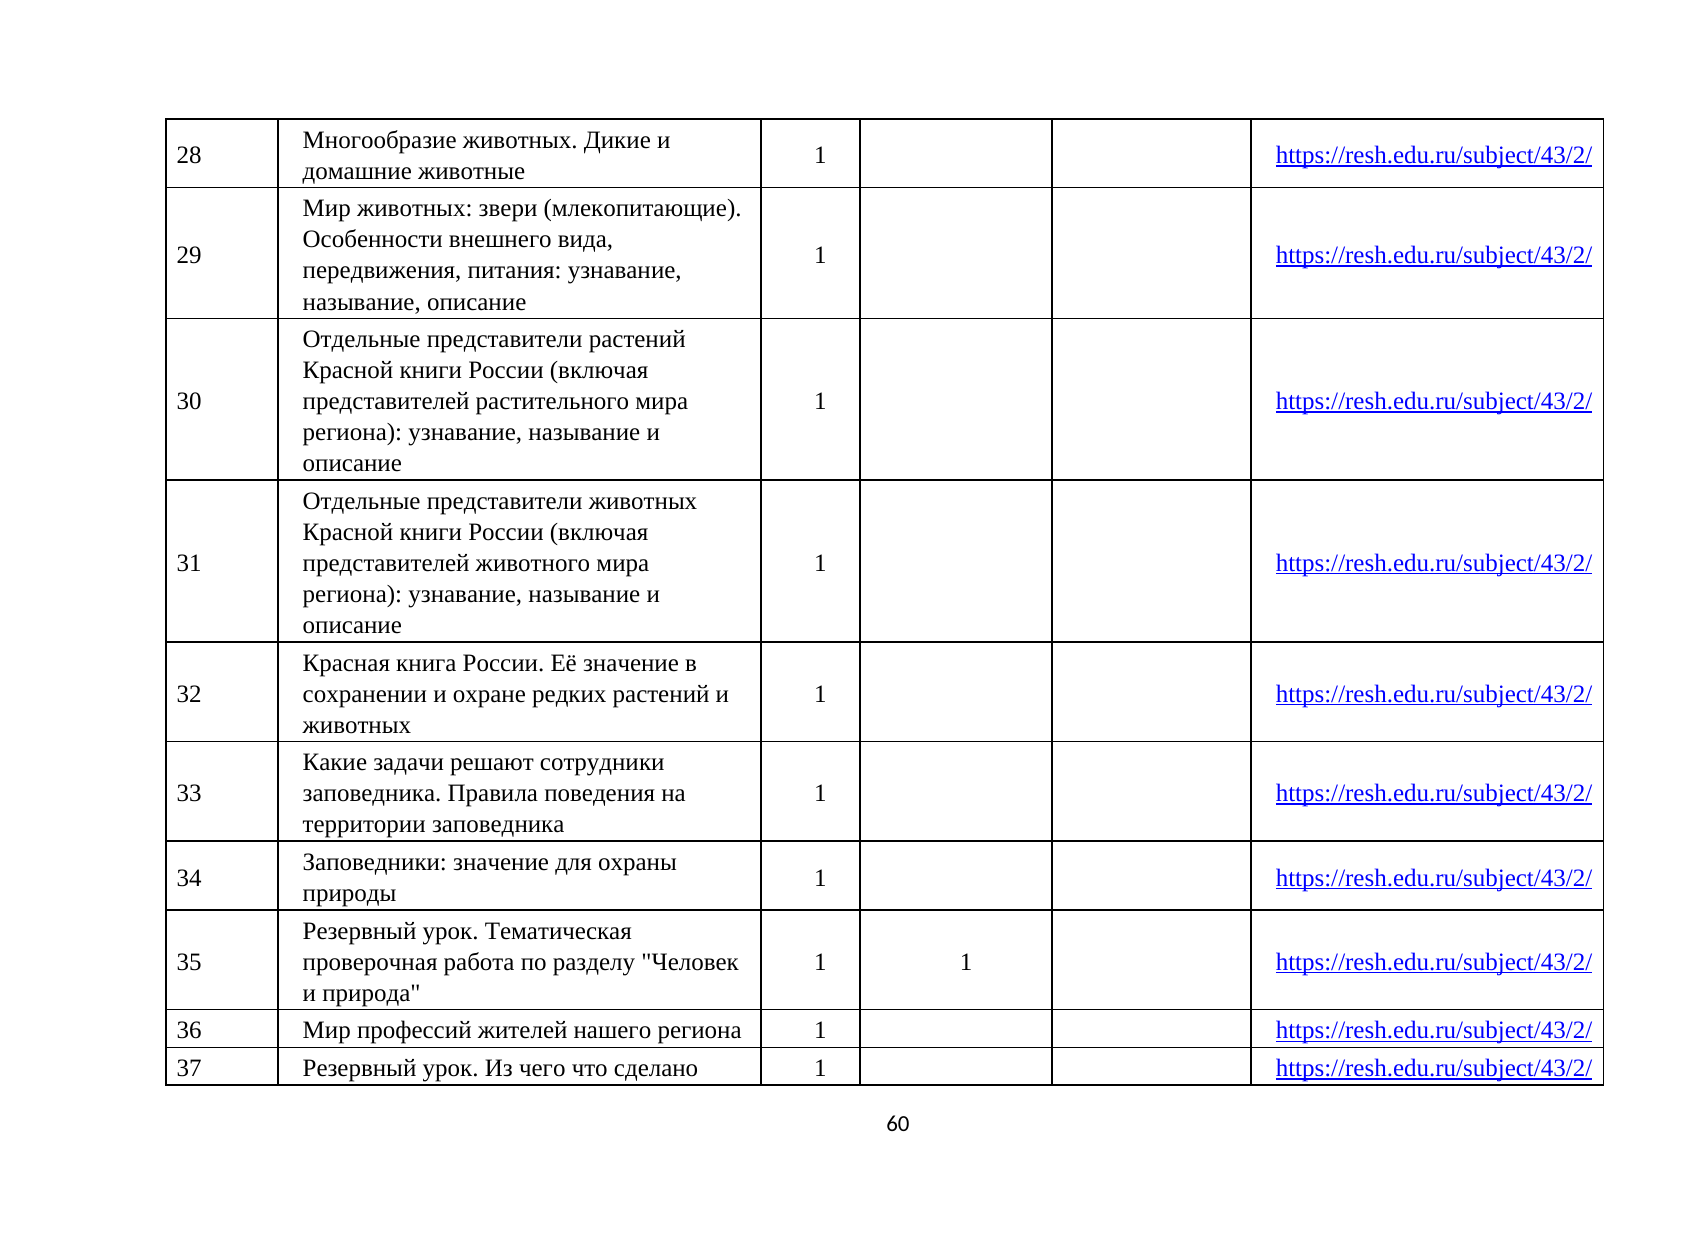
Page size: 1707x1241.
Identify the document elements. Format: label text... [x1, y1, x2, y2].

table_cell [1053, 911, 1250, 1009]
table_cell 36 [167, 1010, 277, 1047]
table_cell https://resh.edu.ru/subject/43/2/ [1252, 911, 1603, 1009]
table_cell Мир профессий жителей нашего региона [279, 1010, 760, 1047]
table_cell https://resh.edu.ru/subject/43/2/ [1252, 842, 1603, 909]
table_cell https://resh.edu.ru/subject/43/2/ [1252, 1010, 1603, 1047]
table_cell Мир животных: звери (млекопитающие). Особенности внешнего вида, передвижения, питания: узнавание, называние, описание [279, 188, 760, 317]
table_cell [1053, 1010, 1250, 1047]
table_cell 1 [762, 742, 859, 840]
table_cell 32 [167, 643, 277, 741]
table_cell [1252, 1048, 1603, 1084]
table_cell [1053, 1048, 1250, 1084]
table_cell 1 [762, 911, 859, 1009]
table_cell 34 [167, 842, 277, 909]
table_cell https://resh.edu.ru/subject/43/2/ [1252, 188, 1603, 317]
table_cell 31 [167, 481, 277, 641]
table_cell [1053, 481, 1250, 641]
table_cell [861, 319, 1051, 479]
table_cell Резервный урок. Тематическая проверочная работа по разделу "Человек и природа" [279, 911, 760, 1009]
table_cell [861, 1048, 1051, 1084]
table_cell Отдельные представители животных Красной книги России (включая представителей животного мира региона): узнавание, называние и описание [279, 481, 760, 641]
table_cell 1 [762, 120, 859, 187]
table_cell [861, 188, 1051, 317]
table_cell https://resh.edu.ru/subject/43/2/ [1252, 481, 1603, 641]
table_cell 1 [762, 643, 859, 741]
table_cell [861, 842, 1051, 909]
table_cell 37 [167, 1048, 277, 1084]
table_cell 33 [167, 742, 277, 840]
table_cell [1053, 643, 1250, 741]
table_cell https://resh.edu.ru/subject/43/2/ [1252, 742, 1603, 840]
table_cell 29 [167, 188, 277, 317]
table_cell Какие задачи решают сотрудники заповедника. Правила поведения на территории заповедника [279, 742, 760, 840]
table_cell 30 [167, 319, 277, 479]
table_cell 1 [762, 1048, 859, 1084]
table_cell 1 [762, 188, 859, 317]
table_cell [1053, 120, 1250, 187]
table_cell Резервный урок. Из чего что сделано [279, 1048, 760, 1084]
table_cell [861, 120, 1051, 187]
table_cell 1 [762, 319, 859, 479]
table_cell [861, 1010, 1051, 1047]
table_cell [861, 643, 1051, 741]
table_cell Заповедники: значение для охраны природы [279, 842, 760, 909]
table_cell 1 [762, 481, 859, 641]
table_cell Отдельные представители растений Красной книги России (включая представителей растительного мира региона): узнавание, называние и описание [279, 319, 760, 479]
table_cell [1053, 742, 1250, 840]
table_cell [1053, 188, 1250, 317]
table_cell 1 [762, 1010, 859, 1047]
table_cell [1053, 842, 1250, 909]
table_cell Красная книга России. Её значение в сохранении и охране редких растений и животных [279, 643, 760, 741]
table_cell Многообразие животных. Дикие и домашние животные [279, 120, 760, 187]
table_cell [861, 742, 1051, 840]
table_cell [1053, 319, 1250, 479]
table_cell [861, 481, 1051, 641]
table_cell 1 [762, 842, 859, 909]
table_cell https://resh.edu.ru/subject/43/2/ [1252, 319, 1603, 479]
table_cell 28 [167, 120, 277, 187]
table_cell 35 [167, 911, 277, 1009]
table_cell 1 [861, 911, 1051, 1009]
table_cell https://resh.edu.ru/subject/43/2/ [1252, 643, 1603, 741]
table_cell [1252, 120, 1603, 187]
